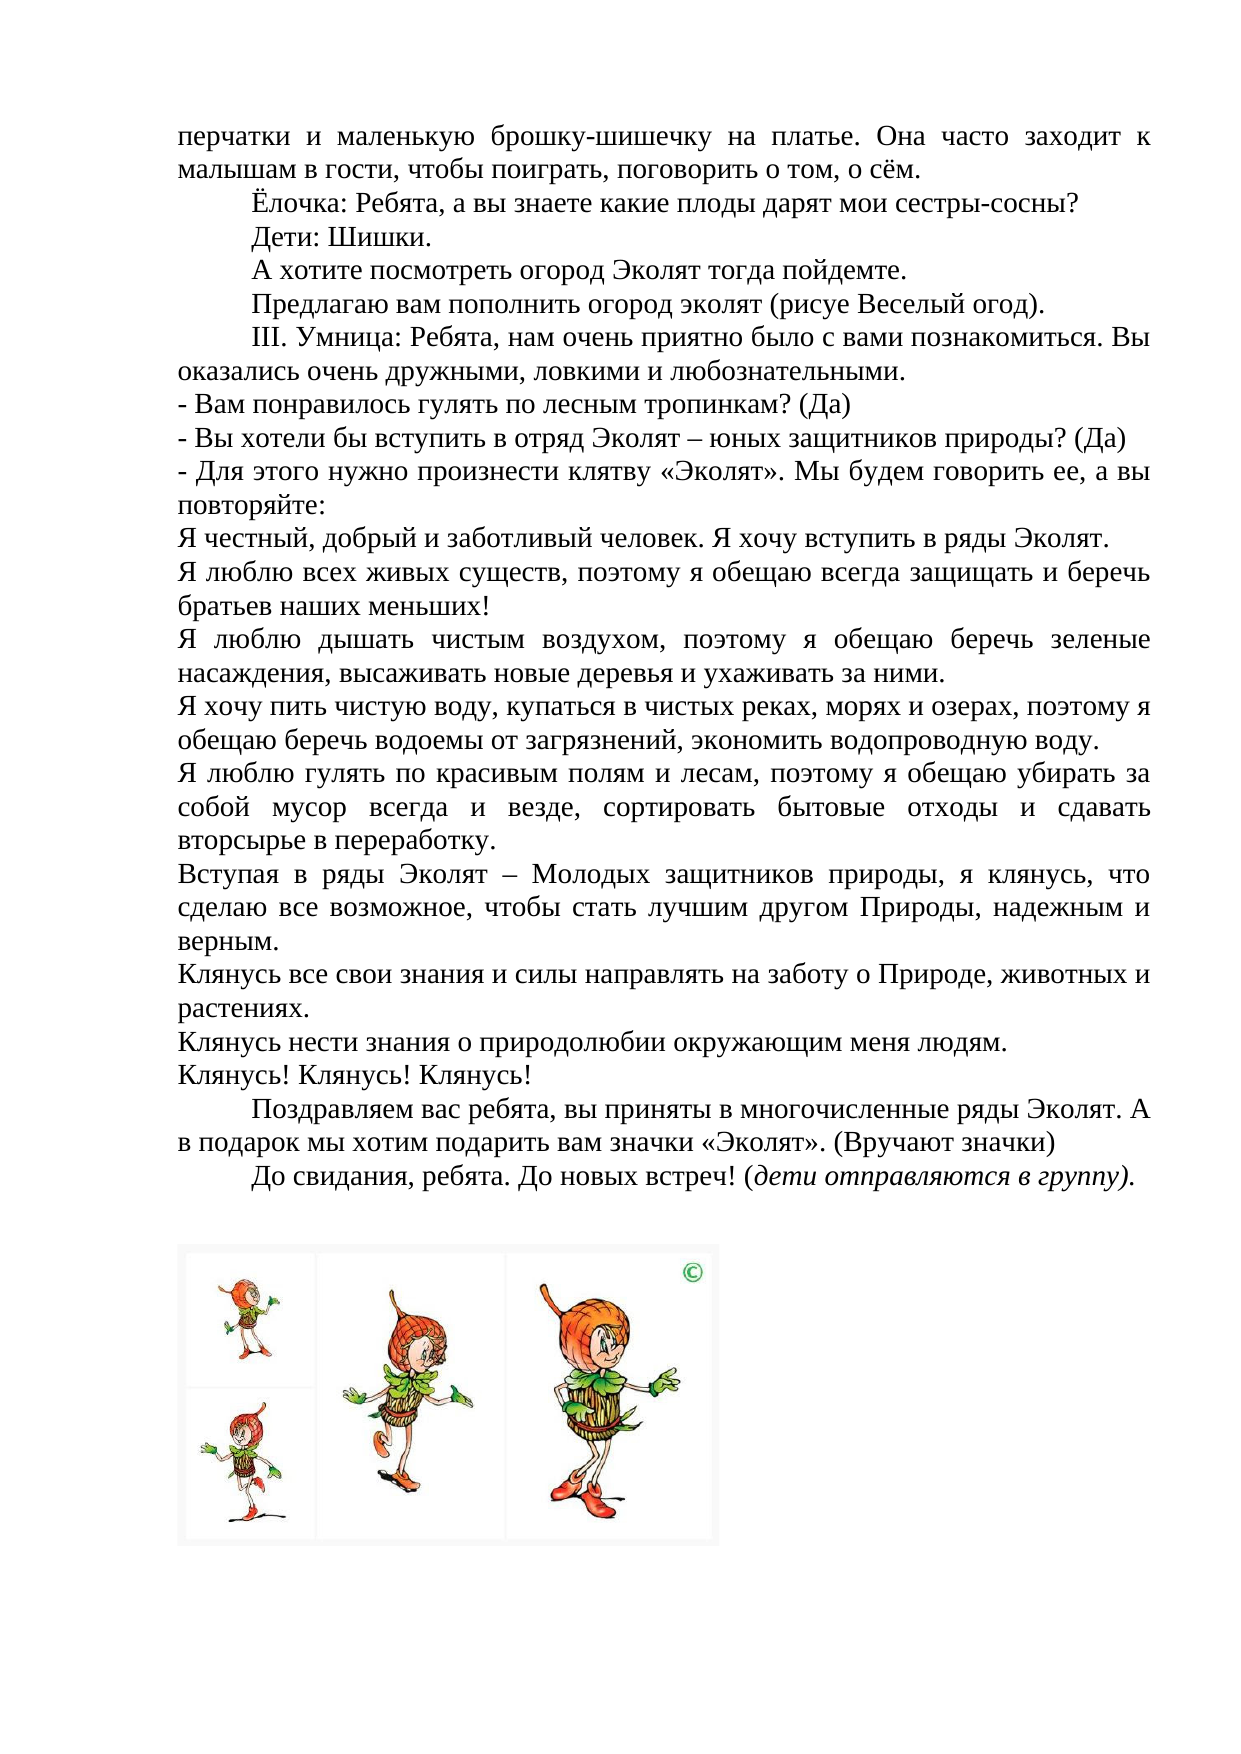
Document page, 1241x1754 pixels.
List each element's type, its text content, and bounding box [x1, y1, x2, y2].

text Клянусь все свои знания и силы направлять на заботу о Природе, животных и растениях. Клянусь нести знания о природолюбии окружающим меня людям. [177, 957, 1152, 1057]
text Я люблю гулять по красивым полям и лесам, поэтому я обещаю убирать за собой мусор всегда и везде, сортировать бытовые отходы и сдавать вторсырье в переработку. [177, 755, 1152, 856]
text А хотите посмотреть огород Эколят тогда пойдемте. [177, 252, 1152, 286]
text Дети: Шишки. [177, 219, 1152, 252]
text Ёлочка: Ребята, а вы знаете какие плоды дарят мои сестры-сосны? [177, 185, 1152, 219]
text III. Умница: Ребята, нам очень приятно было с вами познакомиться. Вы оказались очень дружными, ловкими и любознательными. [177, 319, 1152, 386]
text - Вам понравилось гулять по лесным тропинкам? (Да) [177, 386, 1152, 420]
text Поздравляем вас ребята, вы приняты в многочисленные ряды Эколят. А в подарок мы хотим подарить вам значки «Эколят». (Вручают значки) [177, 1091, 1152, 1158]
text До свидания, ребята. До новых встреч! (дети отправляются в группу). [177, 1158, 1152, 1191]
text - Для этого нужно произнести клятву «Эколят». Мы будем говорить ее, а вы повторяйте: [177, 453, 1152, 521]
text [177, 118, 1152, 185]
text Я честный, добрый и заботливый человек. Я хочу вступить в ряды Эколят. [177, 521, 1152, 554]
text Я люблю дышать чистым воздухом, поэтому я обещаю беречь зеленые насаждения, высаживать новые деревья и ухаживать за ними. [177, 621, 1152, 688]
text Я люблю всех живых существ, поэтому я обещаю всегда защищать и беречь братьев наших меньших! [177, 554, 1152, 621]
text - Вы хотели бы вступить в отряд Эколят – юных защитников природы? (Да) [177, 420, 1152, 453]
text Клянусь! Клянусь! Клянусь! [177, 1057, 1152, 1091]
picture [177, 1244, 720, 1546]
text Вступая в ряды Эколят – Молодых защитников природы, я клянусь, что сделаю все возможное, чтобы стать лучшим другом Природы, надежным и верным. [177, 856, 1152, 957]
text Я хочу пить чистую воду, купаться в чистых реках, морях и озерах, поэтому я обещаю беречь водоемы от загрязнений, экономить водопроводную воду. [177, 688, 1152, 755]
text Предлагаю вам пополнить огород эколят (рисуе Веселый огод). [177, 286, 1152, 319]
